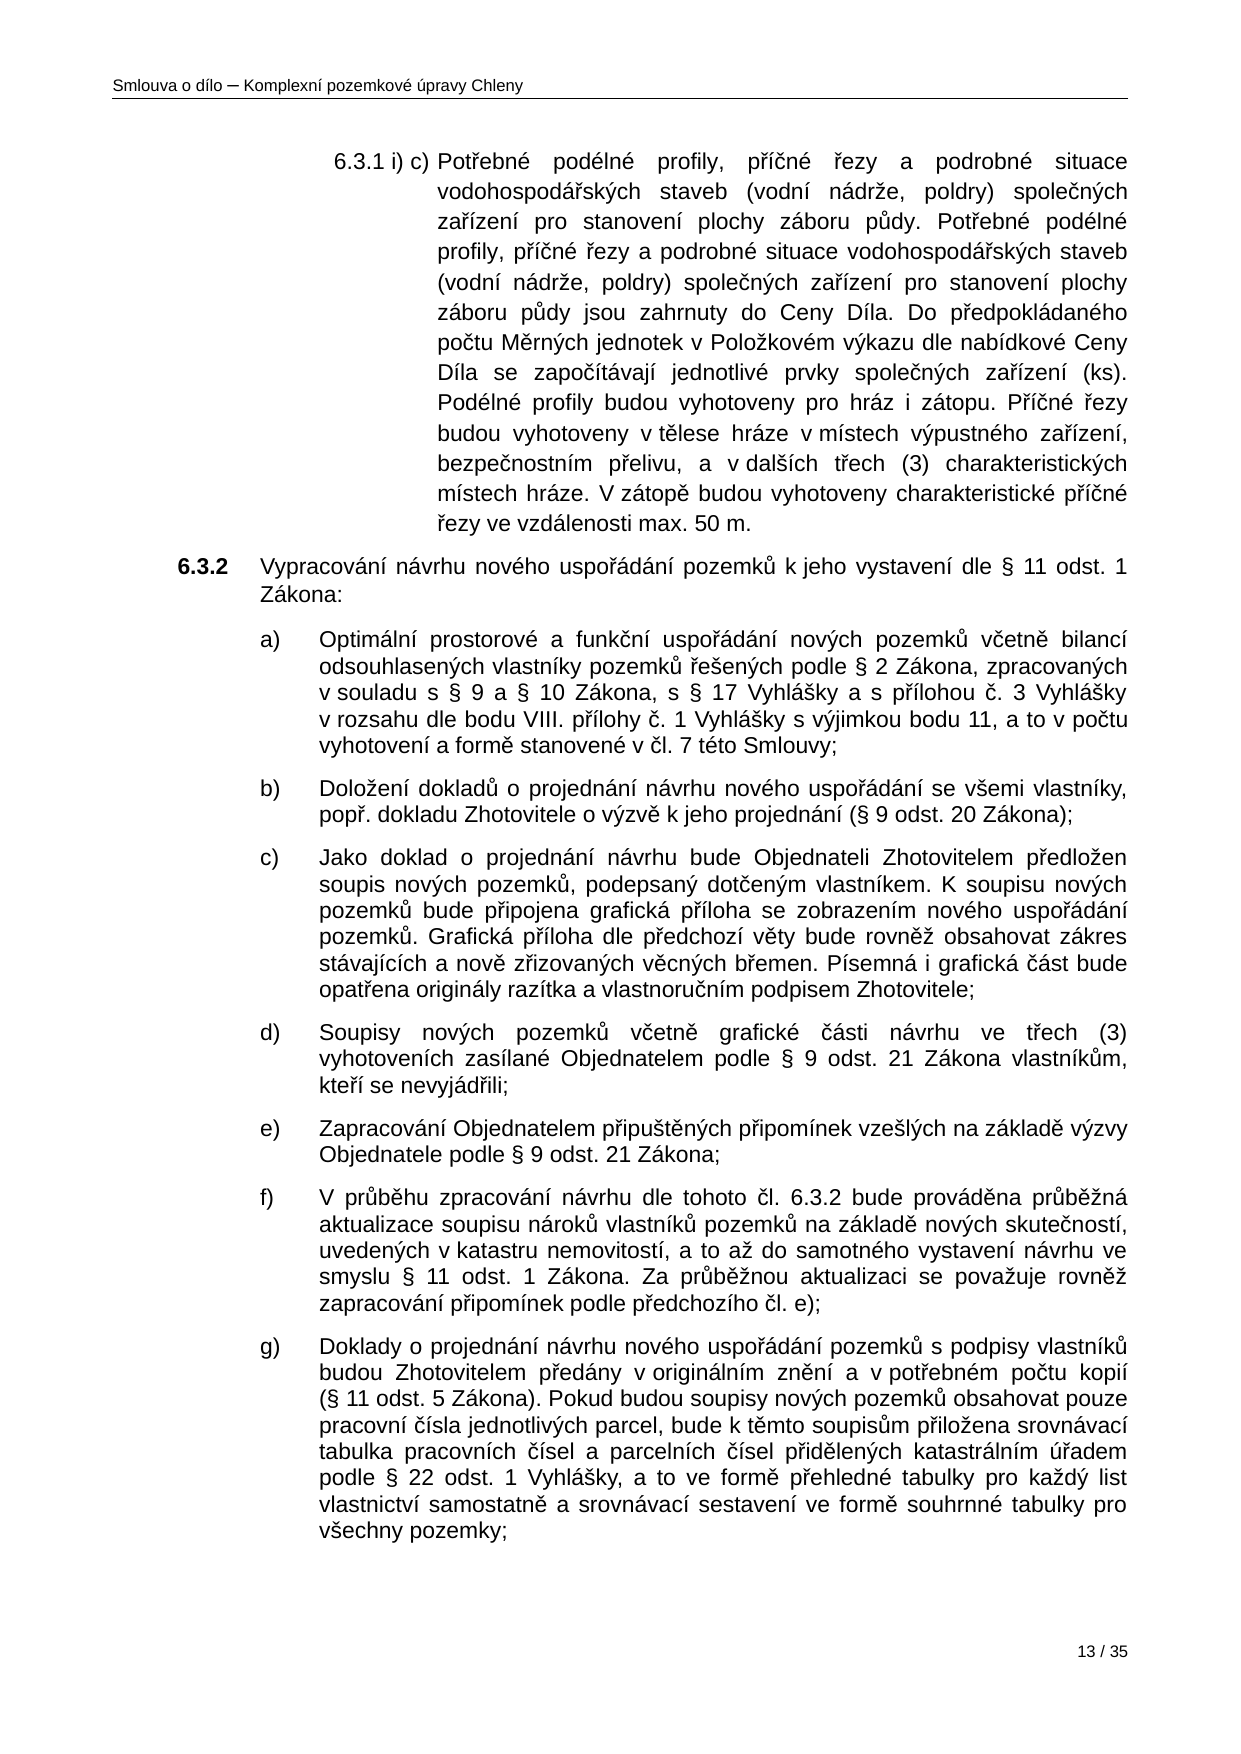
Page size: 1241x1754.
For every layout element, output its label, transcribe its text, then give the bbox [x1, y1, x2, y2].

list Doklady o projednání návrhu nového uspořádání pozemků s podpisy vlastníků budou Zhotovitelem předány v originálním znění a v potřebném počtu kopií (§ 11 odst. 5 Zákona). Pokud budou soupisy nových pozemků obsahovat pouze pracovní čísla jednotlivých parcel, bude k těmto soupisům přiložena srovnávací tabulka pracovních čísel a parcelních čísel přidělených katastrálním úřadem podle § 22 odst. 1 Vyhlášky, a to ve formě přehledné tabulky pro každý list vlastnictví samostatně a srovnávací sestavení ve formě souhrnné tabulky pro všechny pozemky; [260, 1333, 1128, 1543]
list Doložení dokladů o projednání návrhu nového uspořádání se všemi vlastníky, popř. dokladu Zhotovitele o výzvě k jeho projednání (§ 9 odst. 20 Zákona); [260, 775, 1128, 828]
list Soupisy nových pozemků včetně grafické části návrhu ve třech (3) vyhotoveních zasílané Objednatelem podle § 9 odst. 21 Zákona vlastníkům, kteří se nevyjádřili; [260, 1019, 1128, 1098]
text Vypracování návrhu nového uspořádání pozemků k jeho vystavení dle § 11 odst. 1 Zákona: [177, 553, 1128, 608]
list Potřebné podélné profily, příčné řezy a podrobné situace vodohospodářských staveb (vodní nádrže, poldry) společných zařízení pro stanovení plochy záboru půdy. Potřebné podélné profily, příčné řezy a podrobné situace vodohospodářských staveb (vodní nádrže, poldry) společných zařízení pro stanovení plochy záboru půdy jsou zahrnuty do Ceny Díla. Do předpokládaného počtu Měrných jednotek v Položkovém výkazu dle nabídkové Ceny Díla se započítávají jednotlivé prvky společných zařízení (ks). Podélné profily budou vyhotoveny pro hráz i zátopu. Příčné řezy budou vyhotoveny v tělese hráze v místech výpustného zařízení, bezpečnostním přelivu, a v dalších třech (3) charakteristických místech hráze. V zátopě budou vyhotoveny charakteristické příčné řezy ve vzdálenosti max. 50 m. [334, 148, 1128, 537]
list V průběhu zpracování návrhu dle tohoto čl. 6.3.2 bude prováděna průběžná aktualizace soupisu nároků vlastníků pozemků na základě nových skutečností, uvedených v katastru nemovitostí, a to až do samotného vystavení návrhu ve smyslu § 11 odst. 1 Zákona. Za průběžnou aktualizaci se považuje rovněž zapracování připomínek podle předchozího čl. e); [260, 1184, 1128, 1316]
list Zapracování Objednatelem připuštěných připomínek vzešlých na základě výzvy Objednatele podle § 9 odst. 21 Zákona; [260, 1115, 1128, 1167]
list Optimální prostorové a funkční uspořádání nových pozemků včetně bilancí odsouhlasených vlastníky pozemků řešených podle § 2 Zákona, zpracovaných v souladu s § 9 a § 10 Zákona, s § 17 Vyhlášky a s přílohou č. 3 Vyhlášky v rozsahu dle bodu VIII. přílohy č. 1 Vyhlášky s výjimkou bodu 11, a to v počtu vyhotovení a formě stanovené v čl. 7 této Smlouvy; [260, 626, 1128, 758]
list Jako doklad o projednání návrhu bude Objednateli Zhotovitelem předložen soupis nových pozemků, podepsaný dotčeným vlastníkem. K soupisu nových pozemků bude připojena grafická příloha se zobrazením nového uspořádání pozemků. Grafická příloha dle předchozí věty bude rovněž obsahovat zákres stávajících a nově zřizovaných věcných břemen. Písemná i grafická část bude opatřena originály razítka a vlastnoručním podpisem Zhotovitele; [260, 844, 1128, 1002]
